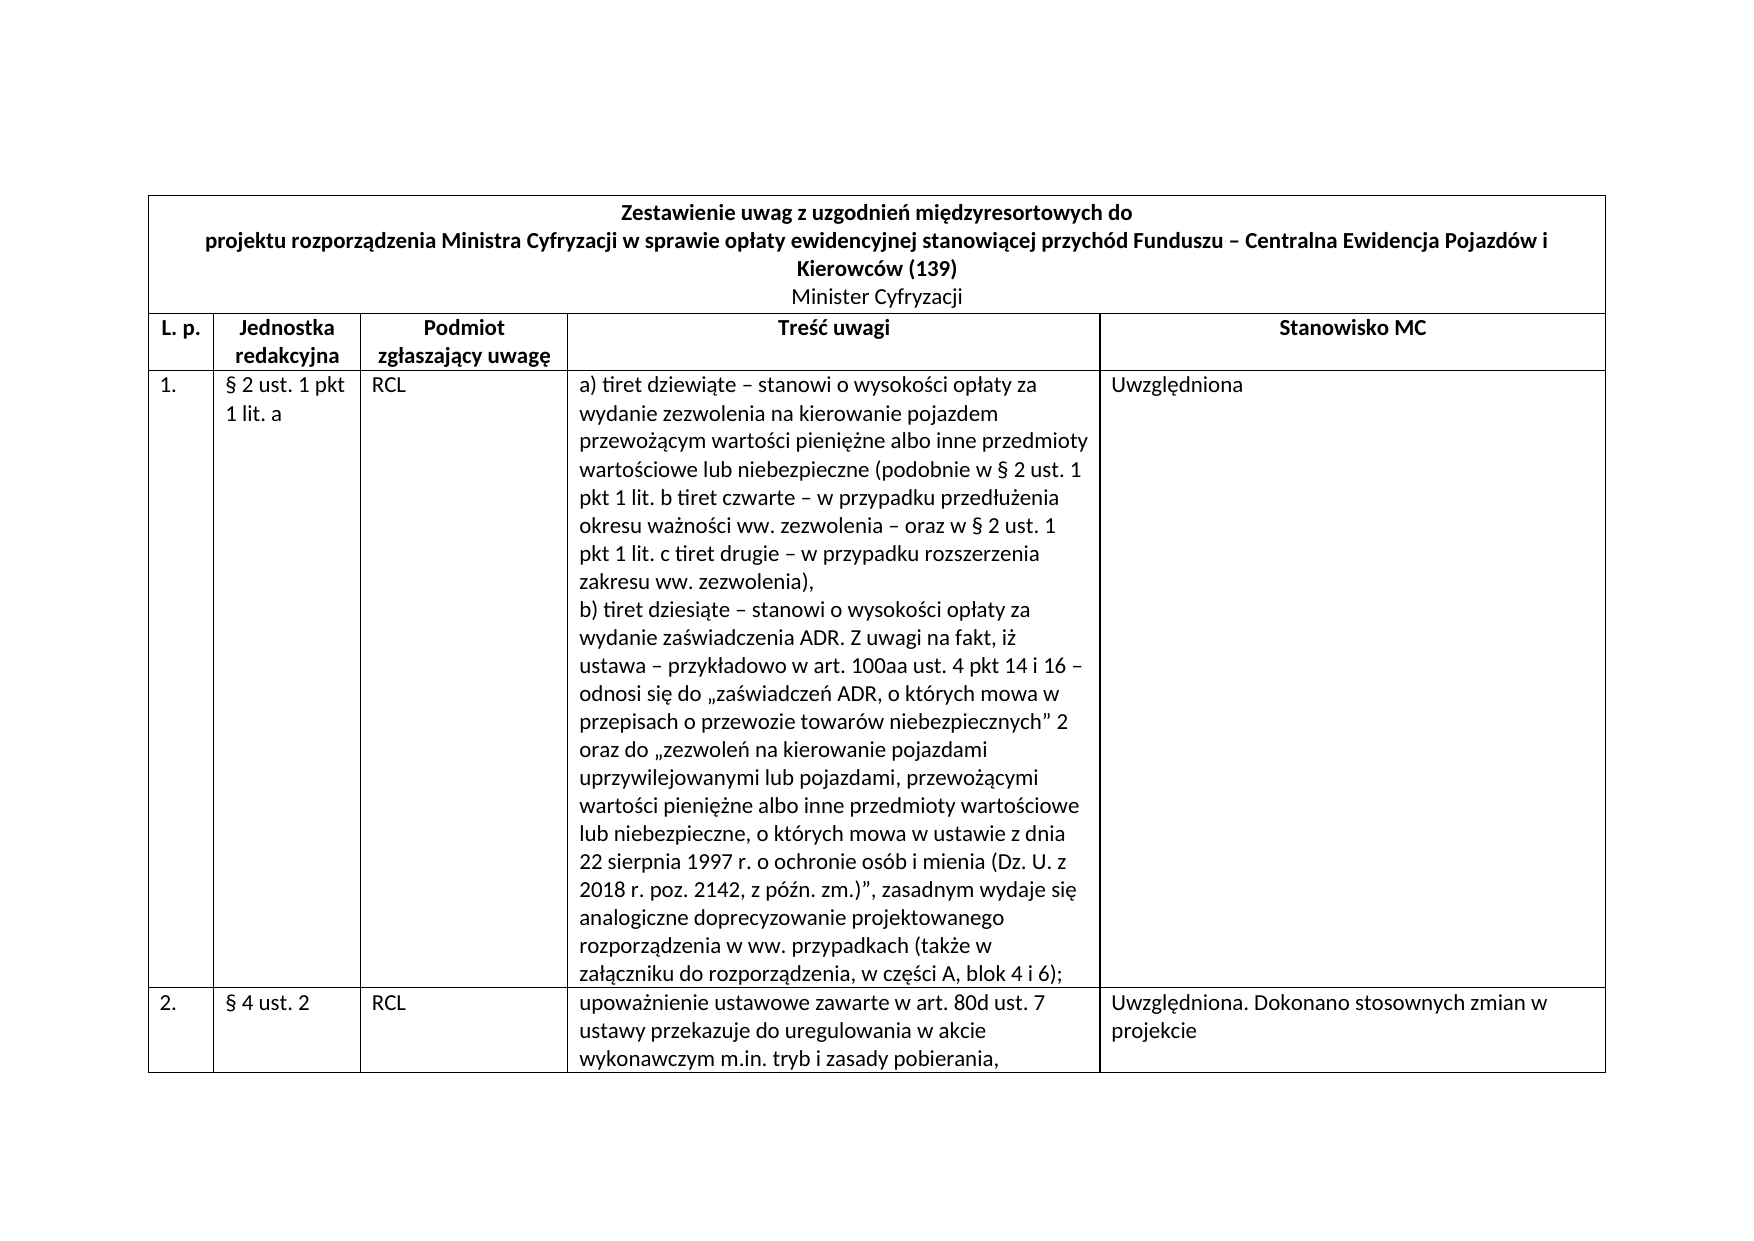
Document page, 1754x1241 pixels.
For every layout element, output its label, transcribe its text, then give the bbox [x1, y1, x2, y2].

table_cell RCL [361, 988, 567, 1072]
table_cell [1101, 988, 1605, 1072]
table_header Zestawienie uwag z uzgodnień międzyresortowych do projektu rozporządzenia Ministra Cyfryzacji w sprawie opłaty ewidencyjnej stanowiącej przychód Funduszu – Centralna Ewidencja Pojazdów i Kierowców (139) Minister Cyfryzacji [149, 196, 1605, 312]
table_cell § 4 ust. 2 [214, 988, 360, 1072]
table_cell Jednostka redakcyjna [214, 314, 360, 369]
table_cell Treść uwagi [568, 314, 1099, 369]
table_cell a) tiret dziewiąte – stanowi o wysokości opłaty za wydanie zezwolenia na kierowanie pojazdem przewożącym wartości pieniężne albo inne przedmioty wartościowe lub niebezpieczne (podobnie w § 2 ust. 1 pkt 1 lit. b tiret czwarte – w przypadku przedłużenia okresu ważności ww. zezwolenia – oraz w § 2 ust. 1 pkt 1 lit. c tiret drugie – w przypadku rozszerzenia zakresu ww. zezwolenia), b) tiret dziesiąte – stanowi o wysokości opłaty za wydanie zaświadczenia ADR. Z uwagi na fakt, iż ustawa – przykładowo w art. 100aa ust. 4 pkt 14 i 16 – odnosi się do „zaświadczeń ADR, o których mowa w przepisach o przewozie towarów niebezpiecznych” 2 oraz do „zezwoleń na kierowanie pojazdami uprzywilejowanymi lub pojazdami, przewożącymi wartości pieniężne albo inne przedmioty wartościowe lub niebezpieczne, o których mowa w ustawie z dnia 22 sierpnia 1997 r. o ochronie osób i mienia (Dz. U. z 2018 r. poz. 2142, z późn. zm.)”, zasadnym wydaje się analogiczne doprecyzowanie projektowanego rozporządzenia w ww. przypadkach (także w załączniku do rozporządzenia, w części A, blok 4 i 6); [568, 371, 1099, 987]
table_cell L. p. [149, 314, 213, 369]
table_cell [149, 988, 213, 1072]
table_cell Uwzględniona [1101, 371, 1605, 987]
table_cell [568, 988, 1099, 1072]
table_cell RCL [361, 371, 567, 987]
table_cell Podmiot zgłaszający uwagę [361, 314, 567, 369]
table_cell [149, 371, 213, 987]
table_cell § 2 ust. 1 pkt 1 lit. a [214, 371, 360, 987]
table_cell Stanowisko MC [1101, 314, 1605, 369]
